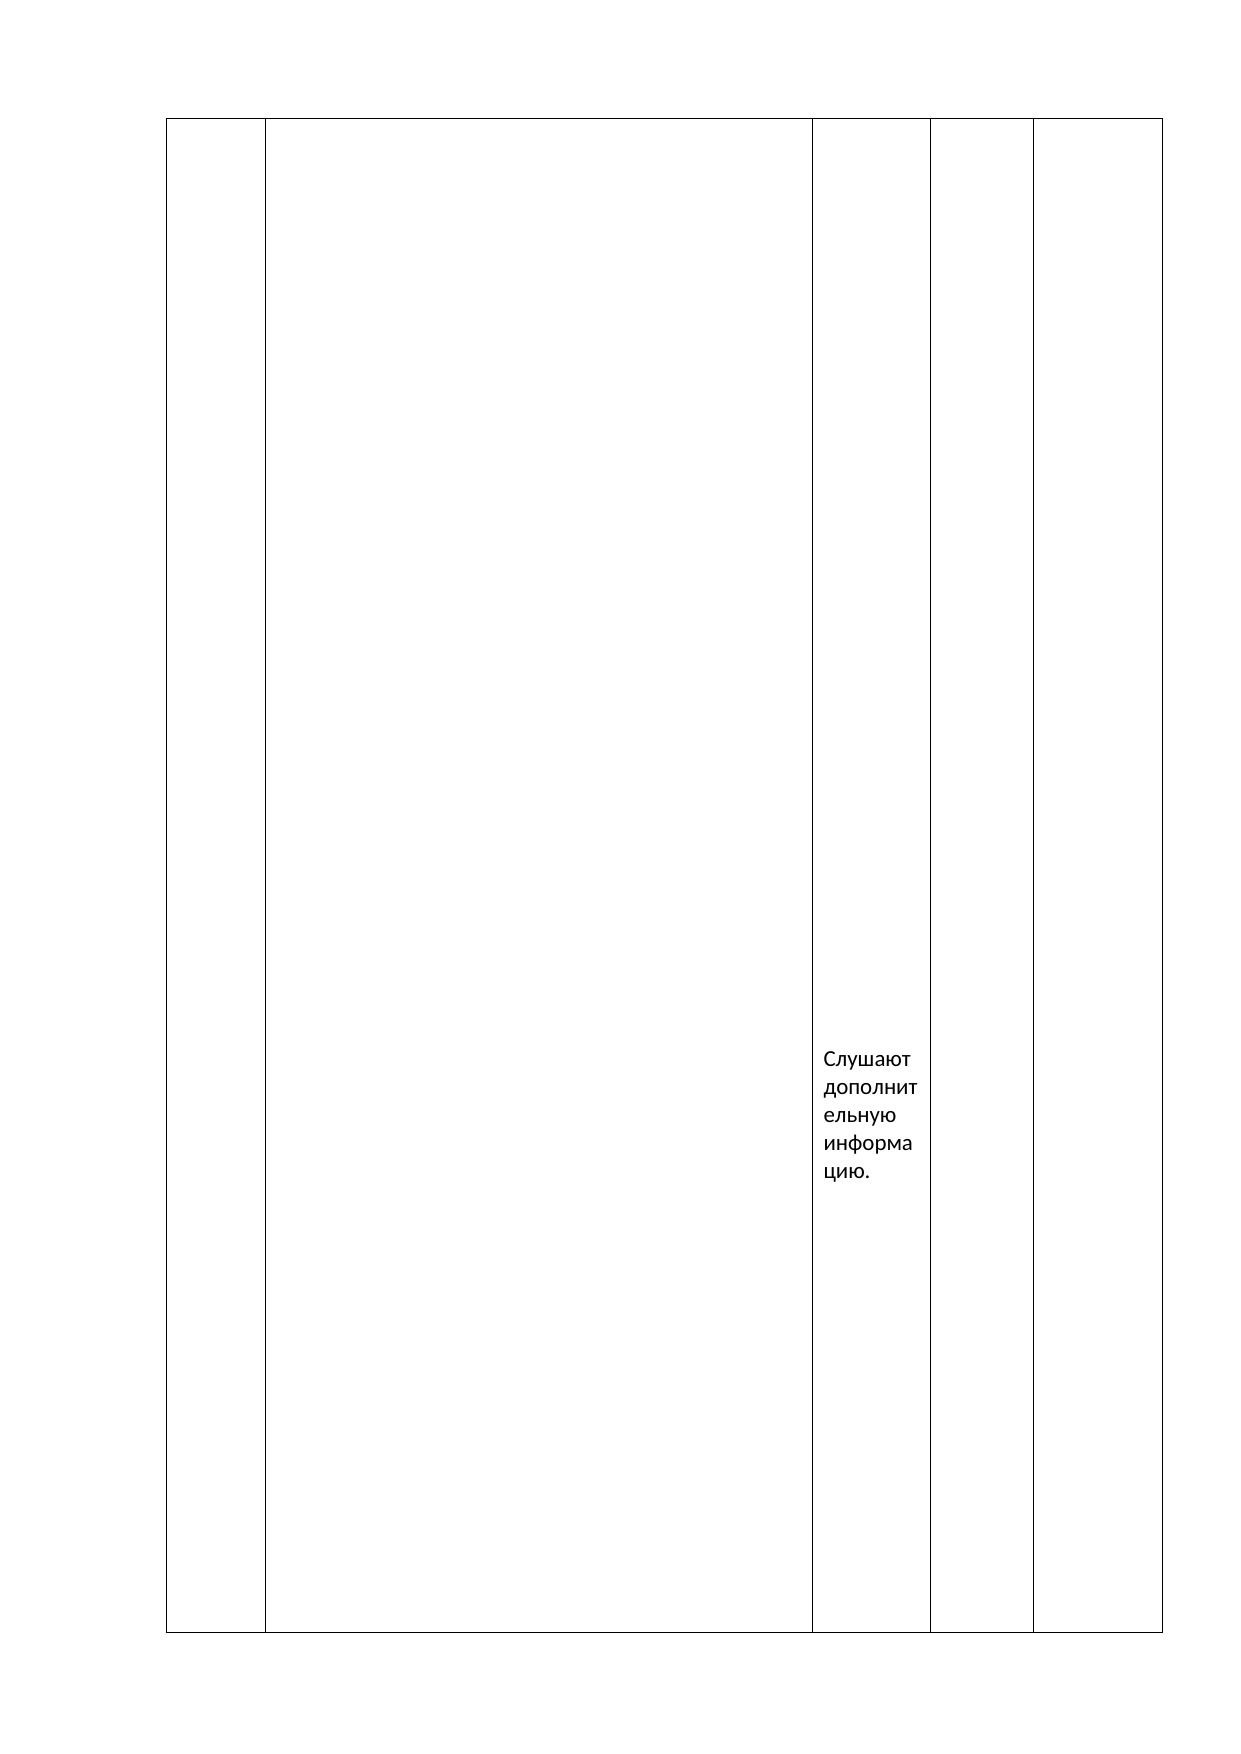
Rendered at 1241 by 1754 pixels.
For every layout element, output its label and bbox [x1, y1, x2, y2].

table_cell [813, 119, 930, 1632]
table_cell [931, 119, 1033, 1632]
table_cell [1034, 119, 1162, 1632]
table_cell [266, 119, 812, 1632]
table_cell [167, 119, 265, 1632]
